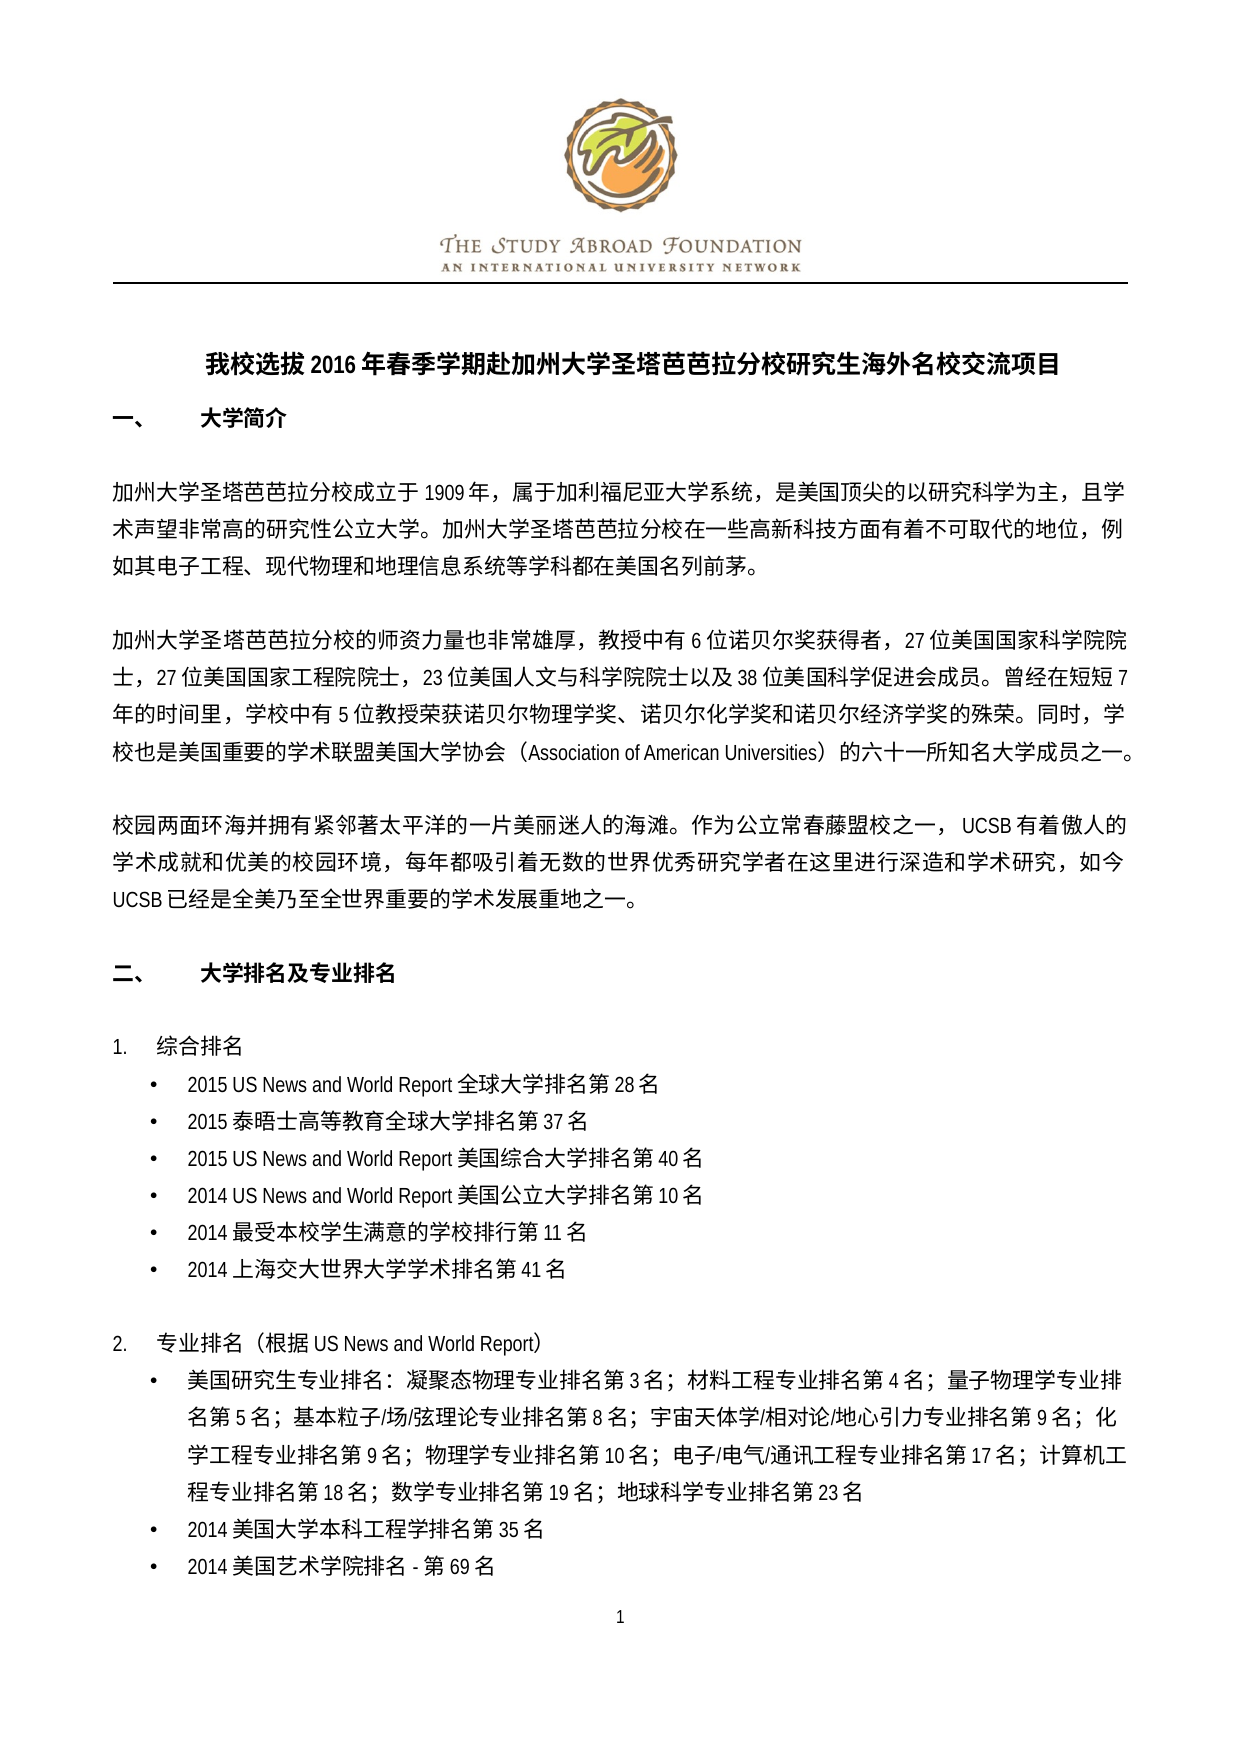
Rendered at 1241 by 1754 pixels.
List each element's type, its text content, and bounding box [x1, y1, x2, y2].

picture [428, 88, 813, 281]
list 2014美国大学本科工程学排名第35名 [150, 1512, 1128, 1544]
list 2014 最受本校学生满意的学校排行第11名 [150, 1215, 1128, 1247]
list 校园两面环海并拥有紧邻著太平洋的一片美丽迷人的海滩。作为公立常春藤盟校之一，UCSB有着傲人的学术成就和优美的校园环境，每年都吸引着无数的世界优秀研究学者在这里进行深造和学术研究，如今UCSB已经是全美乃至全世界重要的学术发展重地之一。 [112, 807, 1128, 914]
list 2014 上海交大世界大学学术排名第41名 [150, 1252, 1128, 1284]
list 2014 US News and World Report美国公立大学排名第10名 [150, 1178, 1128, 1210]
list 2015 US News and World Report美国综合大学排名第40名 [150, 1141, 1128, 1173]
list 加州大学圣塔芭芭拉分校成立于1909年，属于加利福尼亚大学系统，是美国顶尖的以研究科学为主，且学术声望非常高的研究性公立大学。加州大学圣塔芭芭拉分校在一些高新科技方面有着不可取代的地位，例如其电子工程、现代物理和地理信息系统等学科都在美国名列前茅。 [112, 474, 1128, 581]
list 专业排名（根据US News and World Report） [112, 1326, 1128, 1358]
list 综合排名 [112, 1029, 1128, 1061]
list 2014 美国艺术学院排名 - 第69名 [150, 1549, 1128, 1581]
list 大学排名及专业排名 [112, 956, 1128, 988]
list 2015 US News and World Report全球大学排名第28名 [150, 1066, 1128, 1099]
list 美国研究生专业排名：凝聚态物理专业排名第3名；材料工程专业排名第4名；量子物理学专业排名第5名；基本粒子/场/弦理论专业排名第8名；宇宙天体学/相对论/地心引力专业排名第9名；化学工程专业排名第9名；物理学专业排名第10名；电子/电气/通讯工程专业排名第17名；计算机工程专业排名第18名；数学专业排名第19名；地球科学专业排名第23名 [150, 1363, 1128, 1507]
list 2015 泰晤士高等教育全球大学排名第37名 [150, 1103, 1128, 1136]
list 大学简介 [112, 401, 1128, 433]
list 加州大学圣塔芭芭拉分校的师资力量也非常雄厚，教授中有6位诺贝尔奖获得者，27位美国国家科学院院士，27位美国国家工程院院士，23位美国人文与科学院院士以及38位美国科学促进会成员。曾经在短短7年的时间里，学校中有5位教授荣获诺贝尔物理学奖、诺贝尔化学奖和诺贝尔经济学奖的殊荣。同时，学校也是美国重要的学术联盟美国大学协会（Association of American Universities）的六十一所知名大学成员之一。 [112, 622, 1128, 767]
list 我校选拔2016年春季学期赴加州大学圣塔芭芭拉分校研究生海外名校交流项目 [156, 330, 1128, 395]
